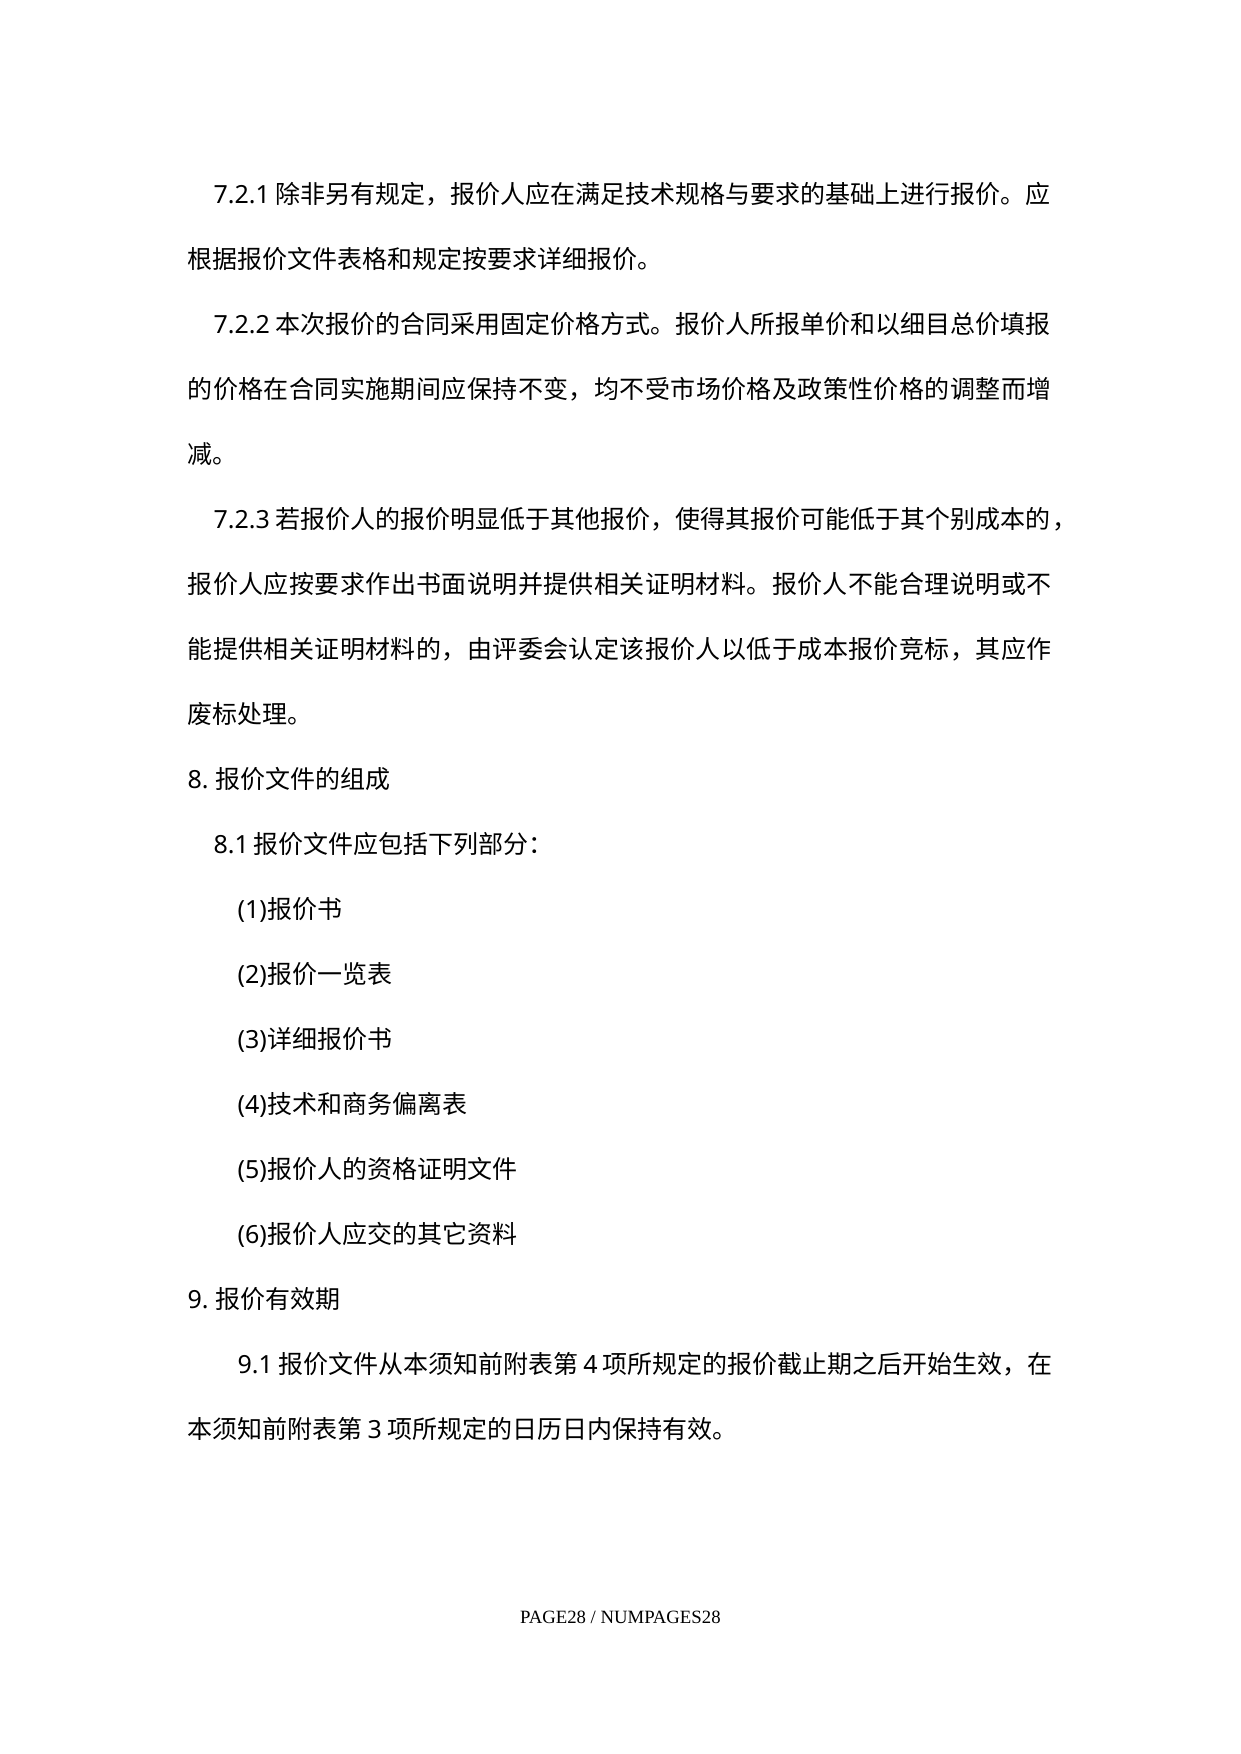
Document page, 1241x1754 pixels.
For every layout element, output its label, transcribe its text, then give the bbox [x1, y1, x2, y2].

text 7.2.1除非另有规定，报价人应在满足技术规格与要求的基础上进行报价。应根据报价文件表格和规定按要求详细报价。 [187, 160, 1053, 290]
text 7.2.2本次报价的合同采用固定价格方式。报价人所报单价和以细目总价填报的价格在合同实施期间应保持不变，均不受市场价格及政策性价格的调整而增减。 [187, 290, 1053, 485]
text (5)报价人的资格证明文件 [187, 1135, 1053, 1200]
text 7.2.3若报价人的报价明显低于其他报价，使得其报价可能低于其个别成本的，报价人应按要求作出书面说明并提供相关证明材料。报价人不能合理说明或不能提供相关证明材料的，由评委会认定该报价人以低于成本报价竞标，其应作废标处理。 [187, 485, 1053, 745]
text 9. 报价有效期 [187, 1265, 1053, 1330]
text 9.1报价文件从本须知前附表第4项所规定的报价截止期之后开始生效，在本须知前附表第3项所规定的日历日内保持有效。 [187, 1330, 1053, 1460]
text (1)报价书 [187, 875, 1053, 940]
text 8. 报价文件的组成 [187, 745, 1053, 810]
text (2)报价一览表 [187, 940, 1053, 1005]
text (4)技术和商务偏离表 [187, 1070, 1053, 1135]
text 8.1报价文件应包括下列部分： [187, 810, 1053, 875]
text (3)详细报价书 [187, 1005, 1053, 1070]
text (6)报价人应交的其它资料 [187, 1200, 1053, 1265]
